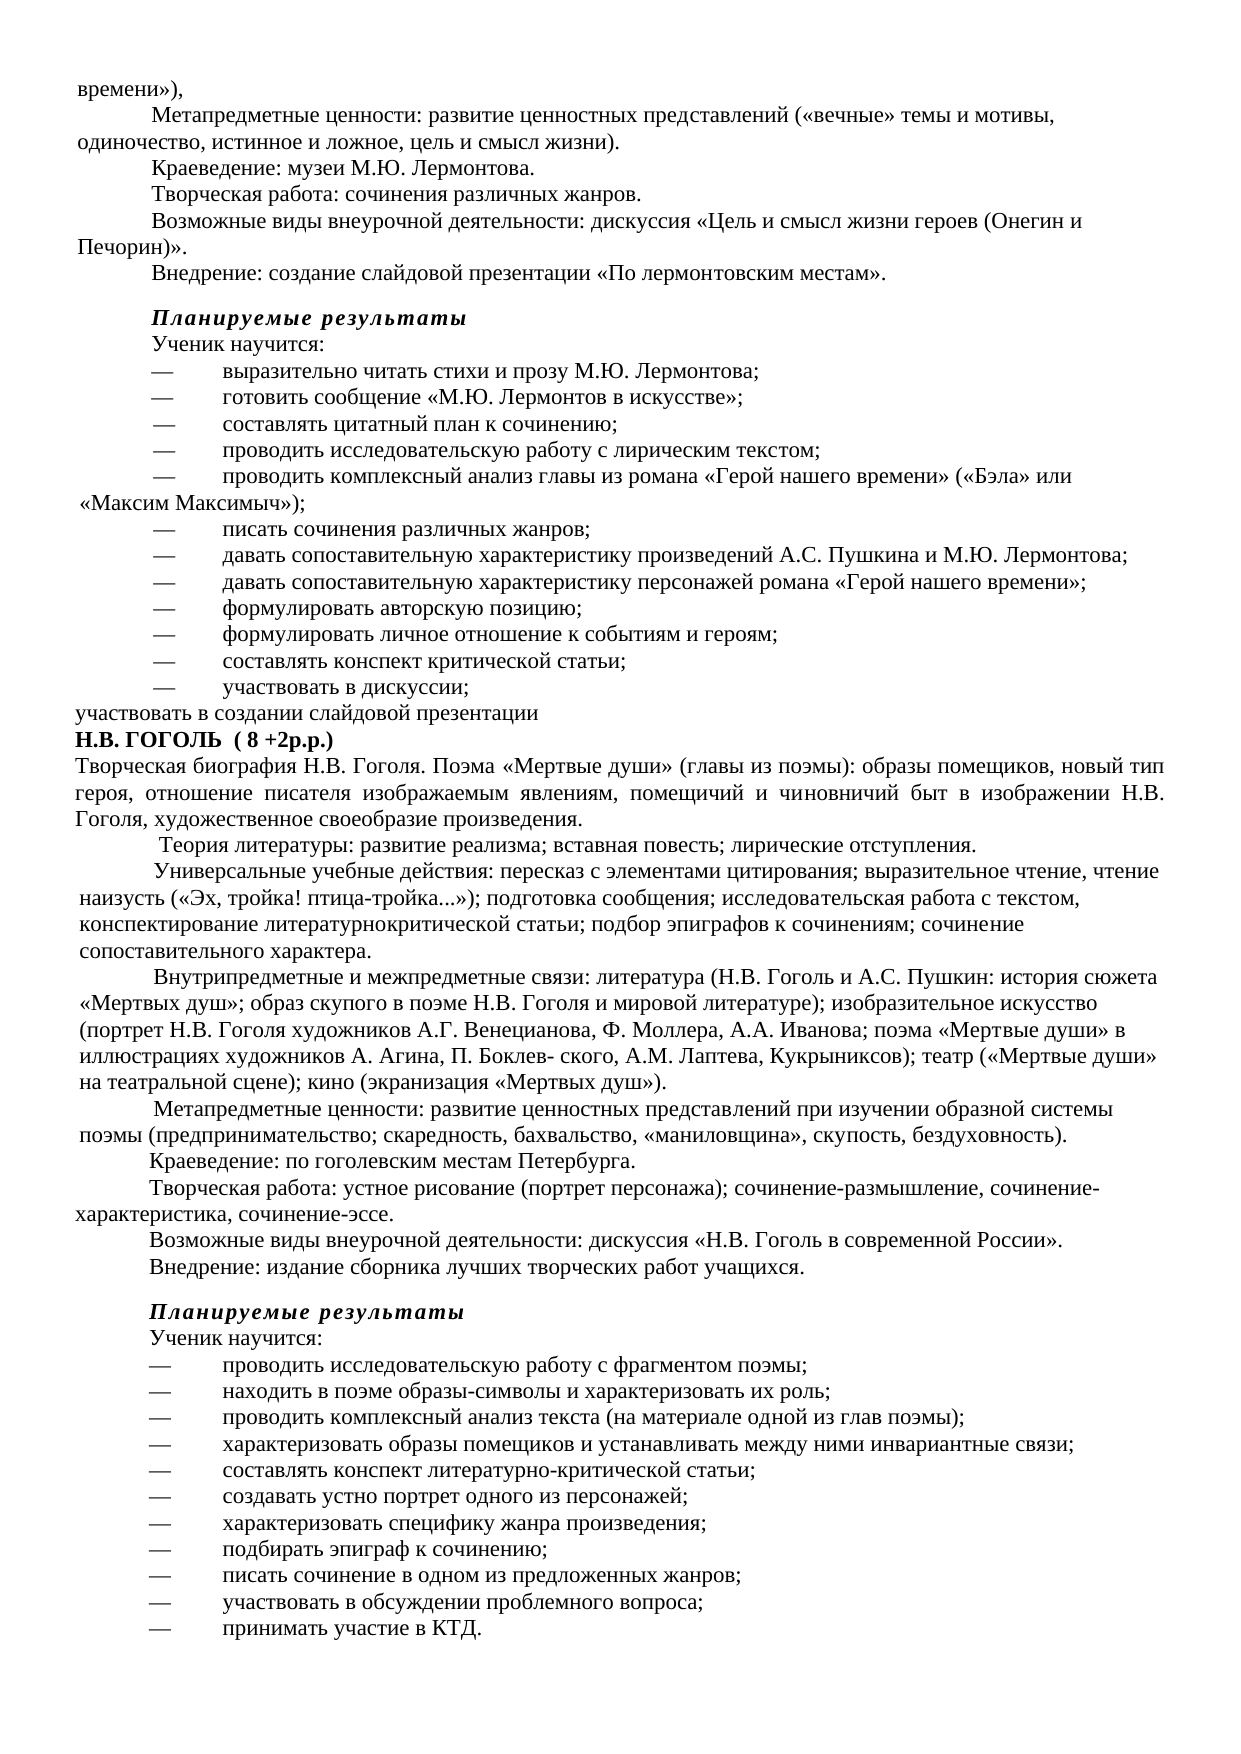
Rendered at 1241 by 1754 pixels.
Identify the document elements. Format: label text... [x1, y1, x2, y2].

text Метапредметные ценности: развитие ценностных представлений при изучении образной системы поэмы (предпринимательство; скаредность, бахвальство, «маниловщина», скупость, бездуховность). [79, 1095, 1163, 1147]
text Внедрение: создание слайдовой презентации «По лермонтовским местам». [77, 259, 1163, 286]
text Ученик научится: [77, 331, 1165, 357]
list подбирать эпиграф к сочинению; [75, 1535, 1165, 1562]
text Краеведение: по гоголевским местам Петербурга. [75, 1147, 1165, 1174]
text Возможные виды внеурочной деятельности: дискуссия «Н.В. Гоголь в современной России». [75, 1227, 1163, 1253]
list писать сочинение в одном из предложенных жанров; [75, 1562, 1165, 1588]
text Творческая биография Н.В. Гоголя. Поэма «Мертвые души» (главы из поэмы): образы помещиков, новый тип героя, отношение писателя изображаемым явлениям, помещичий и чиновничий быт в изображении Н.В. Гоголя, художественное своеобразие произведения. [75, 752, 1165, 831]
list проводить комплексный анализ главы из романа «Герой нашего времени» («Бэла» или «Максим Максимыч»); [79, 462, 1163, 515]
list участвовать в дискуссии; [79, 673, 1165, 699]
list составлять цитатный план к сочинению; [79, 409, 1165, 436]
text Н.В. ГОГОЛЬ ( 8 +2р.р.) [75, 726, 1165, 752]
list формулировать личное отношение к событиям и героям; [79, 620, 1165, 647]
text Планируемые результаты [77, 304, 1165, 331]
list проводить комплексный анализ текста (на материале одной из глав поэмы); [75, 1403, 1163, 1430]
list проводить исследовательскую работу с лирическим текстом; [79, 436, 1163, 462]
list писать сочинения различных жанров; [79, 515, 1165, 541]
list составлять конспект литературно-критической статьи; [75, 1456, 1165, 1482]
list участвовать в обсуждении проблемного вопроса; [75, 1588, 1165, 1614]
list формулировать авторскую позицию; [79, 594, 1165, 620]
list проводить исследовательскую работу с фрагментом поэмы; [75, 1351, 1165, 1377]
list выразительно читать стихи и прозу М.Ю. Лермонтова; [77, 357, 1165, 383]
text Краеведение: музеи М.Ю. Лермонтова. [77, 154, 1165, 180]
text Ученик научится: [75, 1324, 1165, 1351]
text Универсальные учебные действия: пересказ с элементами цитирования; выразительное чтение, чтение наизусть («Эх, тройка! птица-тройка...»); подготовка сообщения; исследовательская работа с текстом, конспектирование литературнокритической статьи; подбор эпиграфов к сочинениям; сочинение сопоставительного характера. [79, 858, 1163, 963]
list характеризовать специфику жанра произведения; [75, 1509, 1165, 1535]
list характеризовать образы помещиков и устанавливать между ними инвариантные связи; [75, 1430, 1163, 1456]
list готовить сообщение «М.Ю. Лермонтов в искусстве»; [77, 383, 1165, 409]
text Теория литературы: развитие реализма; вставная повесть; лирические отступления. [79, 831, 1163, 858]
text Метапредметные ценности: развитие ценностных представлений («вечные» темы и мотивы, одиночество, истинное и ложное, цель и смысл жизни). [77, 101, 1163, 154]
list принимать участие в КТД. [75, 1614, 1165, 1641]
text Творческая работа: устное рисование (портрет персонажа); сочинение-размышление, сочинение-характеристика, сочинение-эссе. [75, 1174, 1163, 1227]
list находить в поэме образы-символы и характеризовать их роль; [75, 1377, 1163, 1403]
text Творческая работа: сочинения различных жанров. [77, 180, 1165, 207]
text участвовать в создании слайдовой презентации [75, 699, 1165, 726]
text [77, 75, 1163, 101]
text Внедрение: издание сборника лучших творческих работ учащихся. [75, 1253, 1163, 1279]
list создавать устно портрет одного из персонажей; [75, 1482, 1165, 1509]
text Планируемые результаты [75, 1298, 1165, 1324]
list давать сопоставительную характеристику произведений А.С. Пушкина и М.Ю. Лермонтова; [79, 541, 1163, 568]
text Возможные виды внеурочной деятельности: дискуссия «Цель и смысл жизни героев (Онегин и Печорин)». [77, 207, 1163, 259]
list составлять конспект критической статьи; [79, 647, 1165, 673]
list давать сопоставительную характеристику персонажей романа «Герой нашего времени»; [79, 568, 1163, 594]
text Внутрипредметные и межпредметные связи: литература (Н.В. Гоголь и А.С. Пушкин: история сюжета «Мертвых душ»; образ скупого в поэме Н.В. Гоголя и мировой литературе); изобразительное искусство (портрет Н.В. Гоголя художников А.Г. Венецианова, Ф. Моллера, А.А. Иванова; поэма «Мертвые души» в иллюстрациях художников А. Агина, П. Боклев- ского, А.М. Лаптева, Кукрыниксов); театр («Мертвые души» на театральной сцене); кино (экранизация «Мертвых душ»). [79, 963, 1163, 1095]
